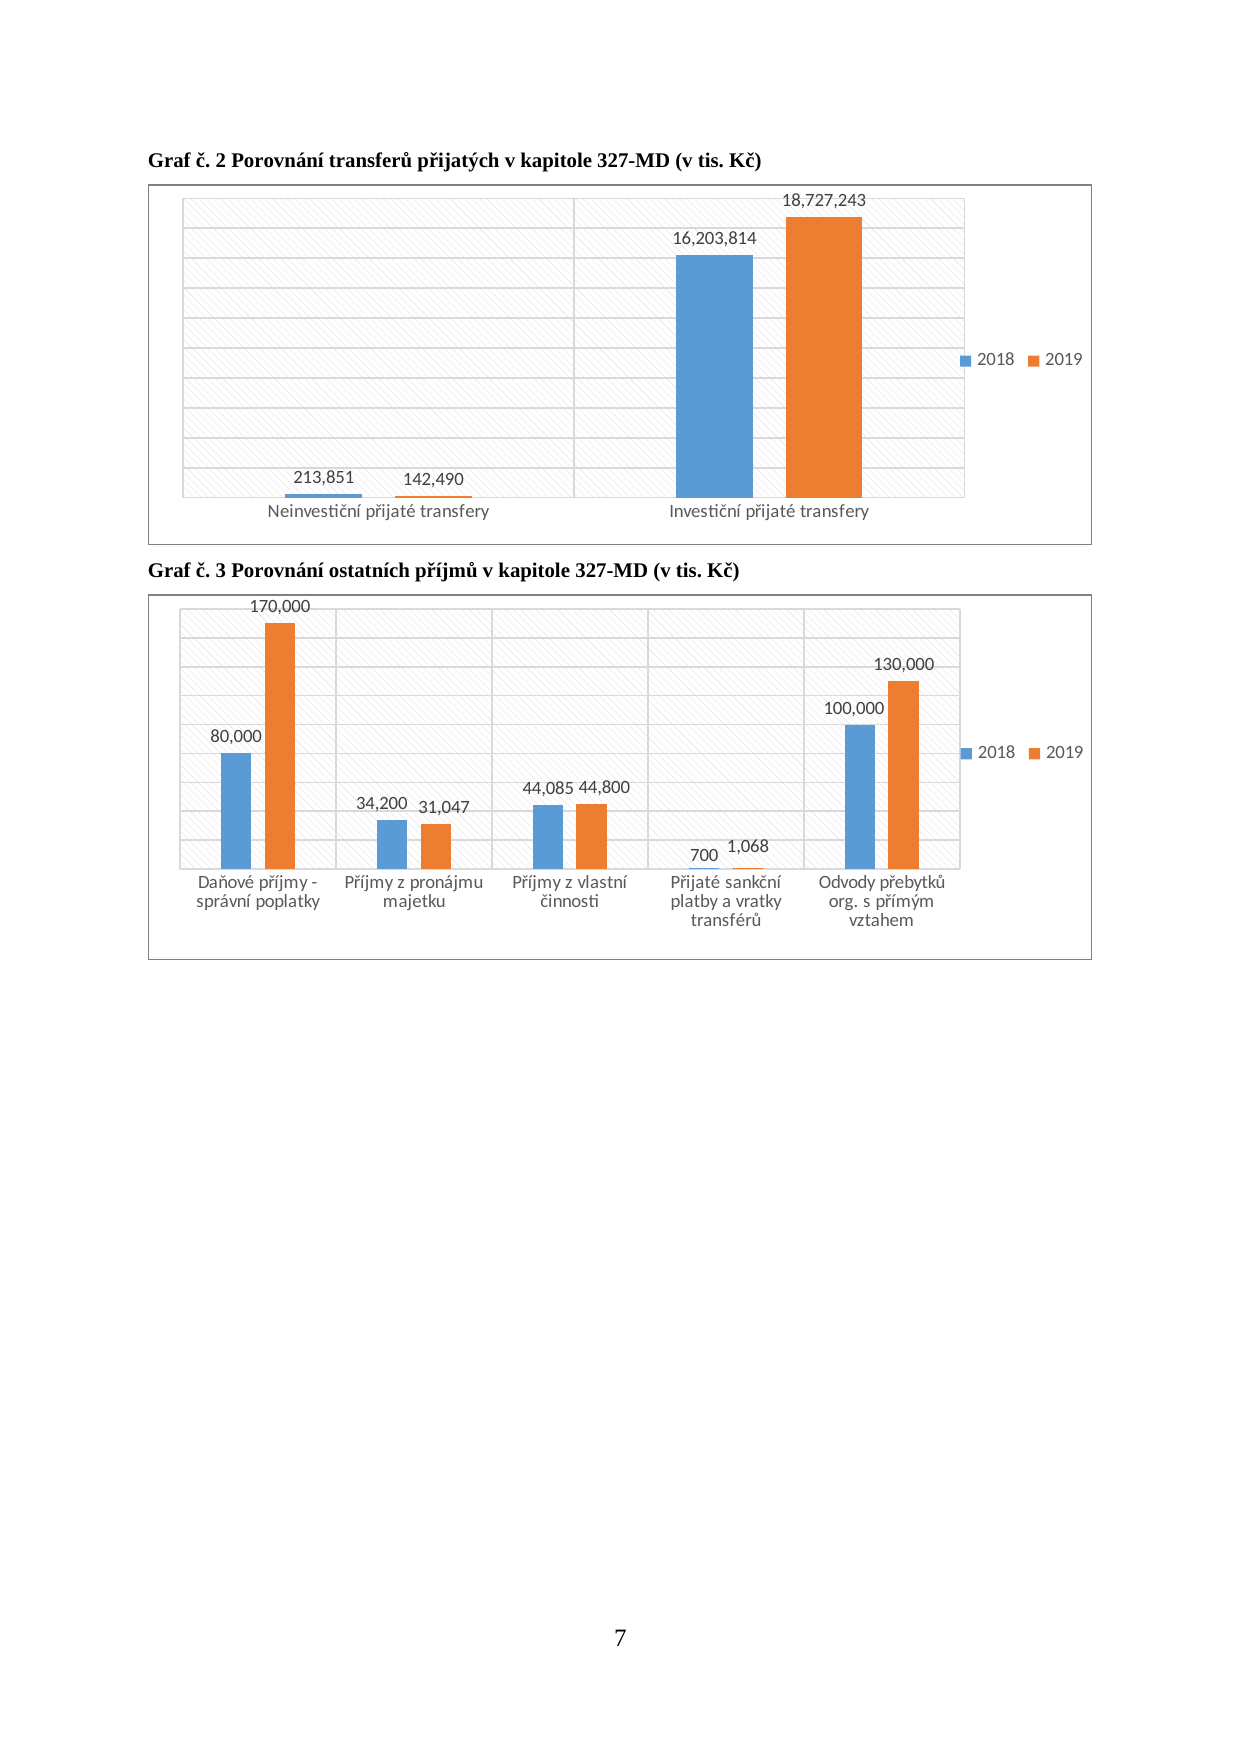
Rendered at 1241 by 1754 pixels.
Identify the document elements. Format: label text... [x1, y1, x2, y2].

text Graf č. 2 Porovnání transferů přijatých v kapitole 327-MD (v tis. Kč) [148, 148, 1092, 172]
text Graf č. 3 Porovnání ostatních příjmů v kapitole 327-MD (v tis. Kč) [148, 558, 1092, 582]
